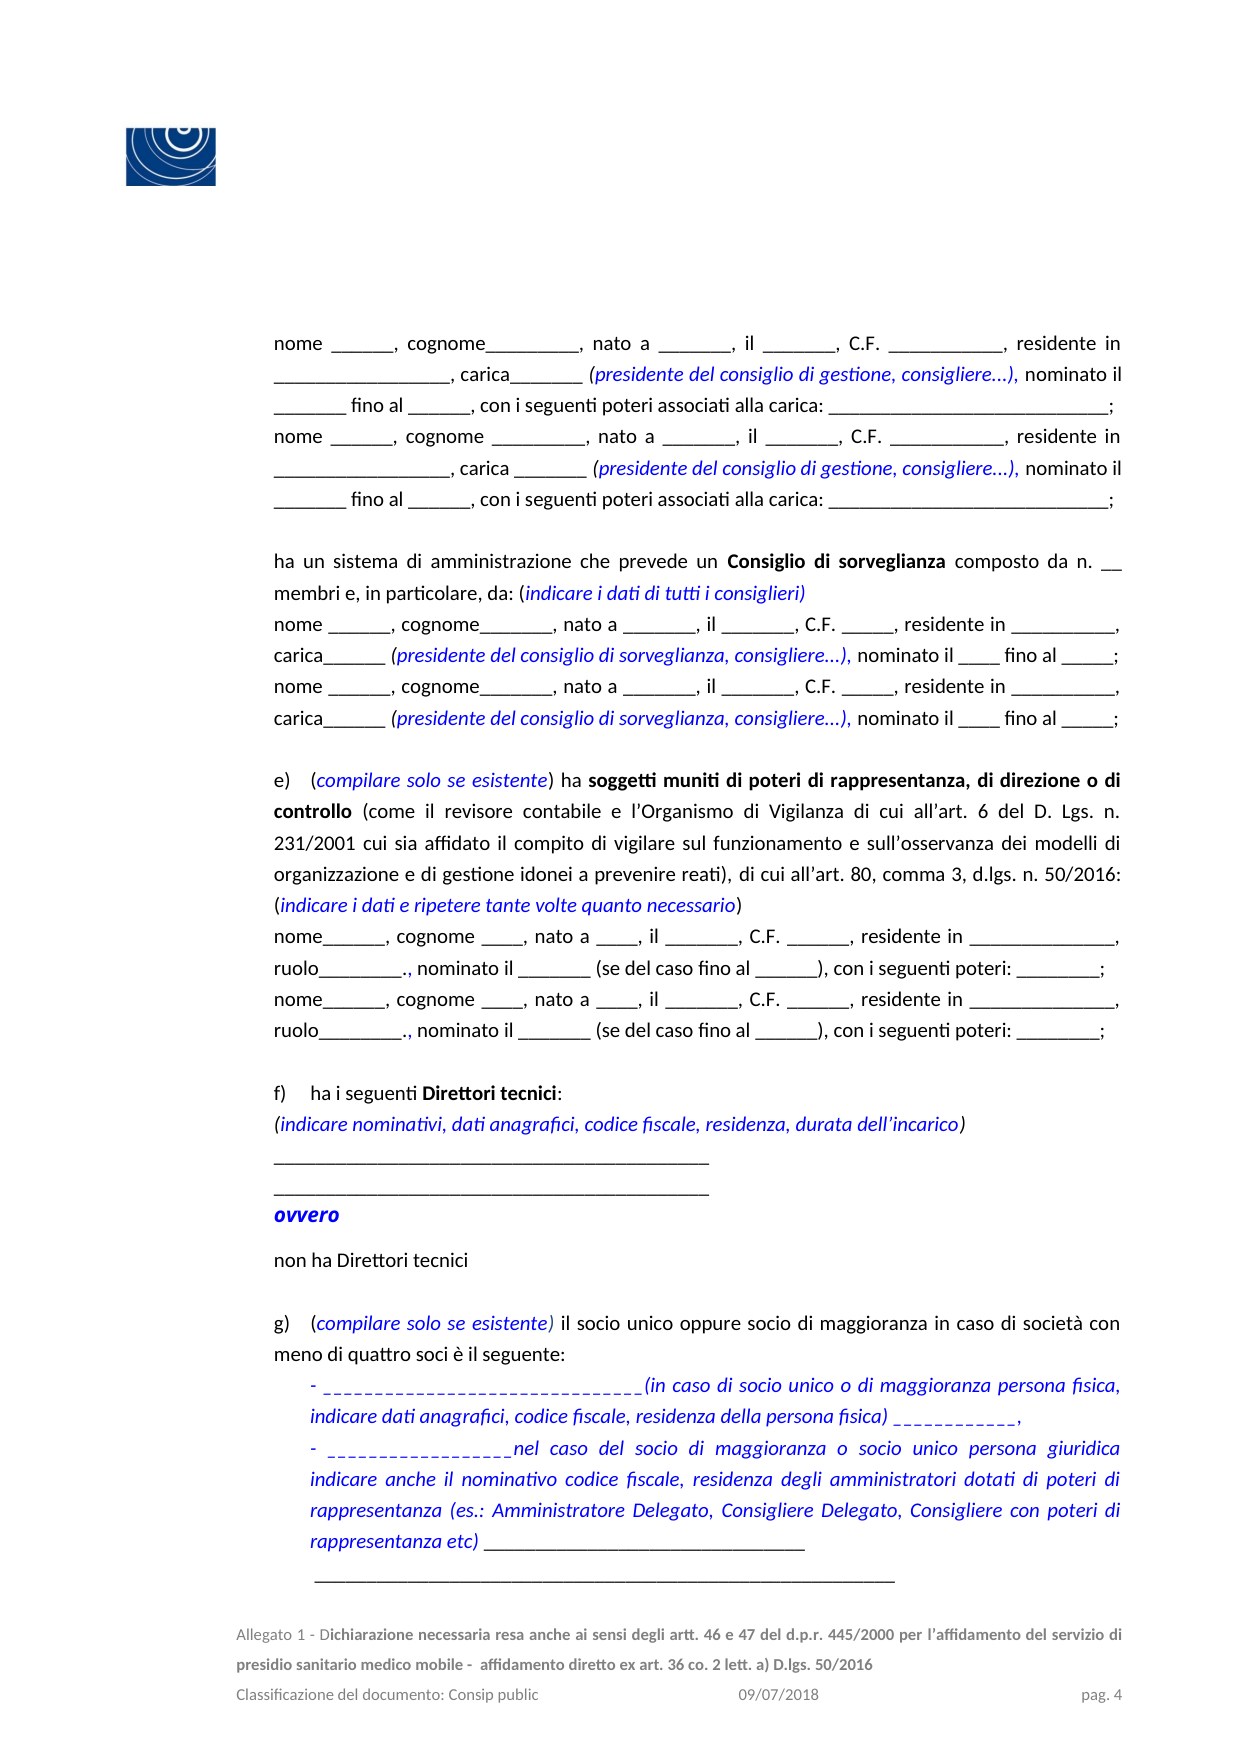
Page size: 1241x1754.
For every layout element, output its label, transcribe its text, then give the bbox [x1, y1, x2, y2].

list __________________________________________ [274, 1169, 1122, 1200]
text nome ______, cognome _________, nato a _______, il _______, C.F. ___________, residente in _________________, carica _______ (presidente del consiglio di gestione, consigliere...), nominato il _______ fino al ______, con i seguenti poteri associati alla carica: ___________________________; [274, 419, 1122, 512]
picture [0, 0, 216, 185]
text ovvero [274, 1200, 1122, 1228]
list nome ______, cognome_______, nato a _______, il _______, C.F. _____, residente in __________, carica______ (presidente del consiglio di sorveglianza, consigliere...), nominato il ____ fino al _____; [274, 669, 1122, 731]
text nome______, cognome ____, nato a ____, il _______, C.F. ______, residente in ______________, ruolo________., nominato il _______ (se del caso fino al ______), con i seguenti poteri: ________; [274, 919, 1122, 981]
list nome ______, cognome_________, nato a _______, il _______, C.F. ___________, residente in _________________, carica_______ (presidente del consiglio di gestione, consigliere...), nominato il _______ fino al ______, con i seguenti poteri associati alla carica: ___________________________; [274, 325, 1122, 419]
text e) (compilare solo se esistente) ha soggetti muniti di poteri di rappresentanza, di direzione o di controllo (come il revisore contabile e l’Organismo di Vigilanza di cui all’art. 6 del D. Lgs. n. 231/2001 cui sia affidato il compito di vigilare sul funzionamento e sull’osservanza dei modelli di organizzazione e di gestione idonei a prevenire reati), di cui all’art. 80, comma 3, d.lgs. n. 50/2016: (indicare i dati e ripetere tante volte quanto necessario) [274, 762, 1122, 919]
list non ha Direttori tecnici [274, 1242, 1122, 1274]
text ha un sistema di amministrazione che prevede un Consiglio di sorveglianza composto da n. __ membri e, in particolare, da: (indicare i dati di tutti i consiglieri) [274, 544, 1122, 606]
text g) (compilare solo se esistente) il socio unico oppure socio di maggioranza in caso di società con meno di quattro soci è il seguente: [274, 1305, 1122, 1367]
list - __________________nel caso del socio di maggioranza o socio unico persona giuridica indicare anche il nominativo codice fiscale, residenza degli amministratori dotati di poteri di rappresentanza (es.: Amministratore Delegato, Consigliere Delegato, Consigliere con poteri di rappresentanza etc) _______________________________ [310, 1430, 1122, 1555]
list f) ha i seguenti Direttori tecnici: [236, 1075, 1122, 1106]
list __________________________________________ [274, 1137, 1122, 1169]
list nome ______, cognome_______, nato a _______, il _______, C.F. _____, residente in __________, carica______ (presidente del consiglio di sorveglianza, consigliere...), nominato il ____ fino al _____; [274, 606, 1122, 669]
text nome______, cognome ____, nato a ____, il _______, C.F. ______, residente in ______________, ruolo________., nominato il _______ (se del caso fino al ______), con i seguenti poteri: ________; [274, 981, 1122, 1044]
list (indicare nominativi, dati anagrafici, codice fiscale, residenza, durata dell’incarico) [274, 1106, 1122, 1137]
list ________________________________________________________ [310, 1555, 1122, 1586]
list - _______________________________(in caso di socio unico o di maggioranza persona fisica, indicare dati anagrafici, codice fiscale, residenza della persona fisica) ____________, [310, 1367, 1122, 1430]
